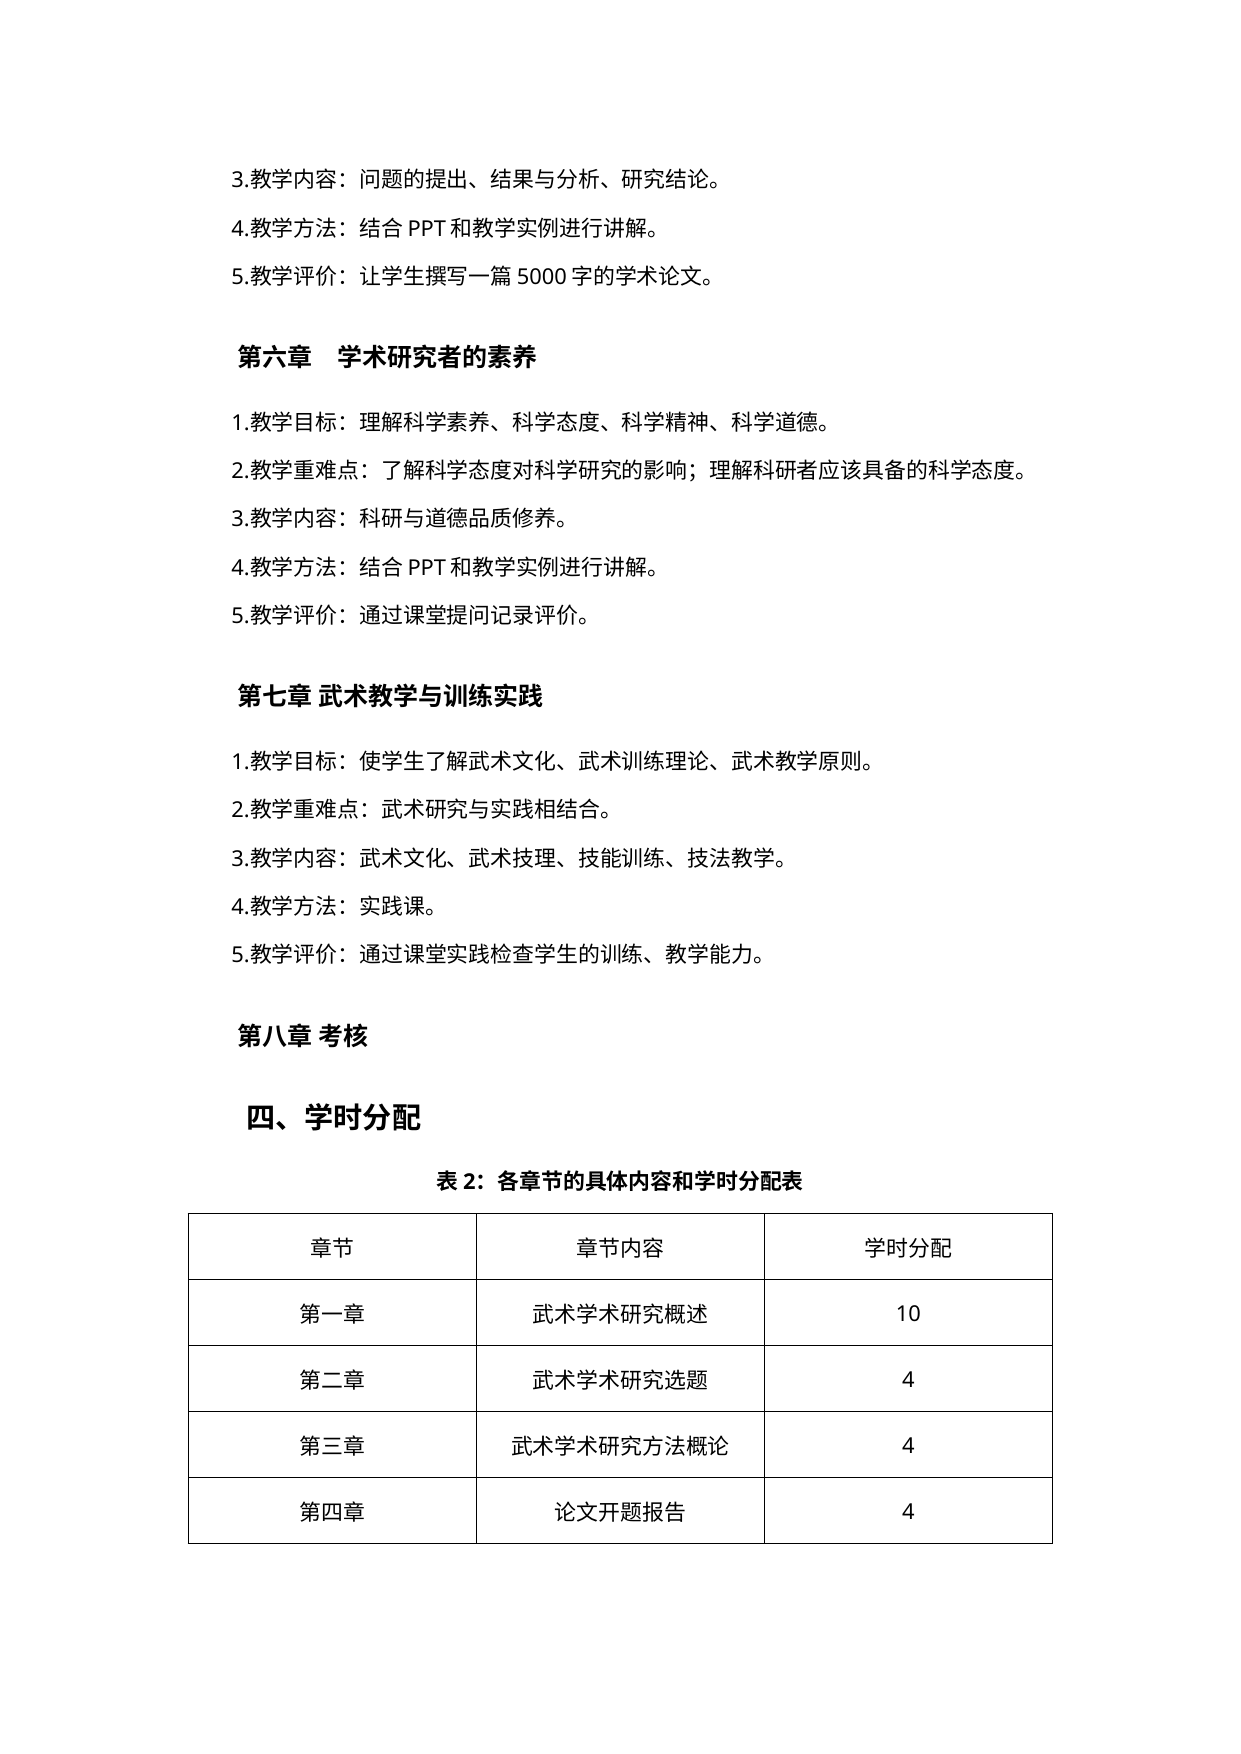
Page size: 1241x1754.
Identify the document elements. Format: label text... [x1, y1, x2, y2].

text 5.教学评价：让学生撰写一篇5000字的学术论文。 [187, 259, 1053, 291]
text 第八章 考核 [187, 1002, 1053, 1067]
table_cell 第三章 [189, 1412, 476, 1477]
text 1.教学目标：使学生了解武术文化、武术训练理论、武术教学原则。 [187, 744, 1053, 776]
text 3.教学内容：武术文化、武术技理、技能训练、技法教学。 [187, 840, 1053, 873]
text 5.教学评价：通过课堂实践检查学生的训练、教学能力。 [187, 937, 1053, 969]
table_cell 4 [765, 1346, 1052, 1411]
text 2.教学重难点：了解科学态度对科学研究的影响；理解科研者应该具备的科学态度。 [187, 453, 1053, 485]
text 2.教学重难点：武术研究与实践相结合。 [187, 792, 1053, 824]
table_header 章节 [189, 1214, 476, 1279]
table_cell 4 [765, 1478, 1052, 1543]
text 1.教学目标：理解科学素养、科学态度、科学精神、科学道德。 [187, 404, 1053, 437]
table_cell 武术学术研究选题 [477, 1346, 764, 1411]
text 第七章 武术教学与训练实践 [187, 662, 1053, 727]
text 5.教学评价：通过课堂提问记录评价。 [187, 598, 1053, 630]
table_cell 论文开题报告 [477, 1478, 764, 1543]
table_cell 第四章 [189, 1478, 476, 1543]
text 第六章 学术研究者的素养 [187, 323, 1053, 388]
text 4.教学方法：结合PPT和教学实例进行讲解。 [187, 549, 1053, 582]
table_header 学时分配 [765, 1214, 1052, 1279]
table_header 章节内容 [477, 1214, 764, 1279]
text 3.教学内容：科研与道德品质修养。 [187, 501, 1053, 534]
table_cell 武术学术研究方法概论 [477, 1412, 764, 1477]
table_cell 武术学术研究概述 [477, 1280, 764, 1345]
table_cell 4 [765, 1412, 1052, 1477]
table_cell 第一章 [189, 1280, 476, 1345]
table_cell 10 [765, 1280, 1052, 1345]
text 4.教学方法：实践课。 [187, 889, 1053, 921]
text 4.教学方法：结合PPT和教学实例进行讲解。 [187, 210, 1053, 243]
text 3.教学内容：问题的提出、结果与分析、研究结论。 [187, 162, 1053, 194]
table_cell 第二章 [189, 1346, 476, 1411]
text 表2：各章节的具体内容和学时分配表 [187, 1164, 1053, 1197]
text 四、学时分配 [187, 1083, 1053, 1148]
